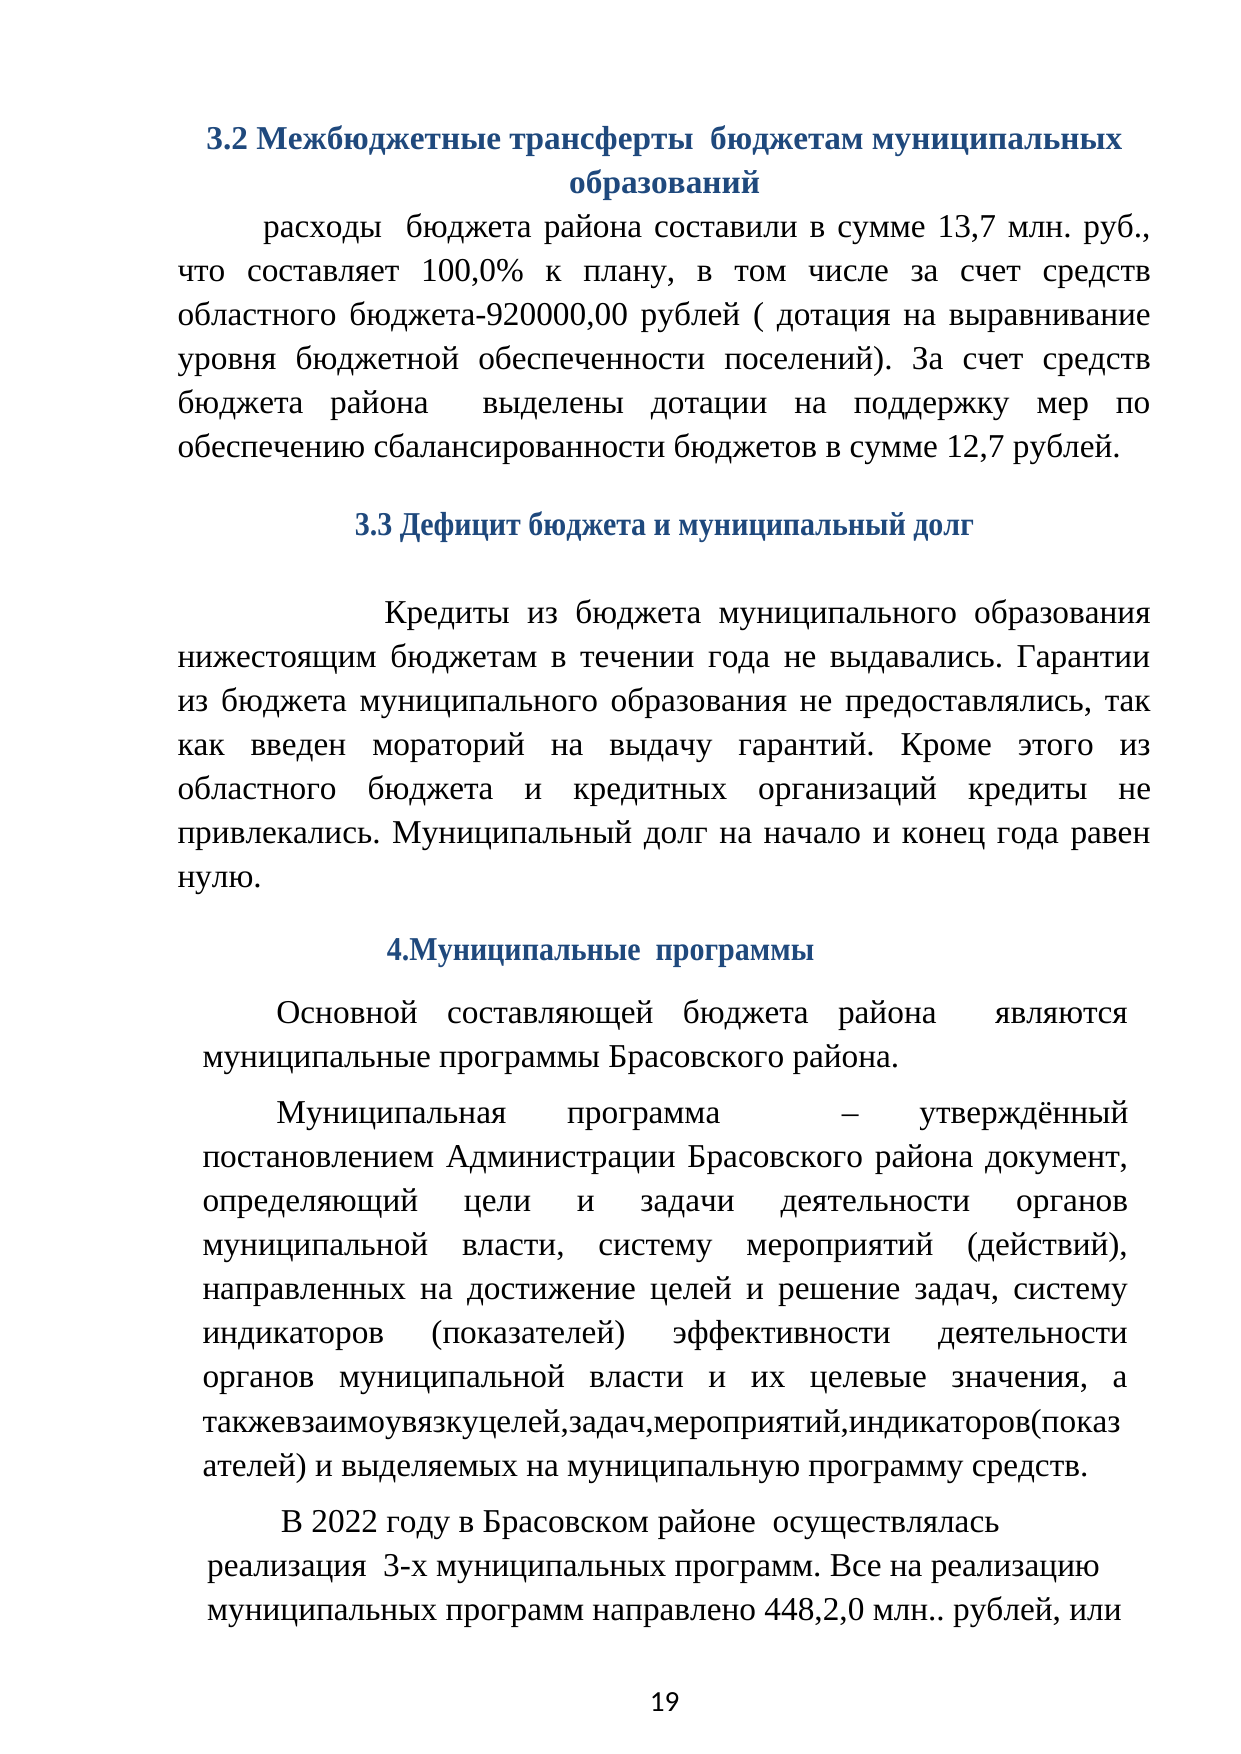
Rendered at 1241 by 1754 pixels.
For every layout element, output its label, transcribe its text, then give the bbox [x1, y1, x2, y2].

text расходы бюджета района составили в сумме 13,7 млн. руб., что составляет 100,0% к плану, в том числе за счет средств областного бюджета-920000,00 рублей ( дотация на выравнивание уровня бюджетной обеспеченности поселений). За счет средств бюджета района выделены дотации на поддержку мер по обеспечению сбалансированности бюджетов в сумме 12,7 рублей. [177, 206, 1152, 465]
text 4.Муниципальные программы [207, 929, 1152, 968]
text 3.3 Дефицит бюджета и муниципальный долг [177, 504, 1152, 542]
text Муниципальная программа – утверждённый постановлением Администрации Брасовского района документ, определяющий цели и задачи деятельности органов муниципальной власти, систему мероприятий (действий), направленных на достижение целей и решение задач, систему индикаторов (показателей) эффективности деятельности органов муниципальной власти и их целевые значения, а такжевзаимоувязкуцелей,задач,мероприятий,индикаторов(показателей) и выделяемых на муниципальную программу средств. [202, 1092, 1129, 1483]
text 3.2 Межбюджетные трансферты бюджетам муниципальных образований [177, 118, 1152, 201]
text Основной составляющей бюджета района являются муниципальные программы Брасовского района. [202, 992, 1128, 1074]
text Кредиты из бюджета муниципального образования нижестоящим бюджетам в течении года не выдавались. Гарантии из бюджета муниципального образования не предоставлялись, так как введен мораторий на выдачу гарантий. Кроме этого из областного бюджета и кредитных организаций кредиты не привлекались. Муниципальный долг на начало и конец года равен нулю. [177, 592, 1152, 895]
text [207, 1501, 1152, 1628]
